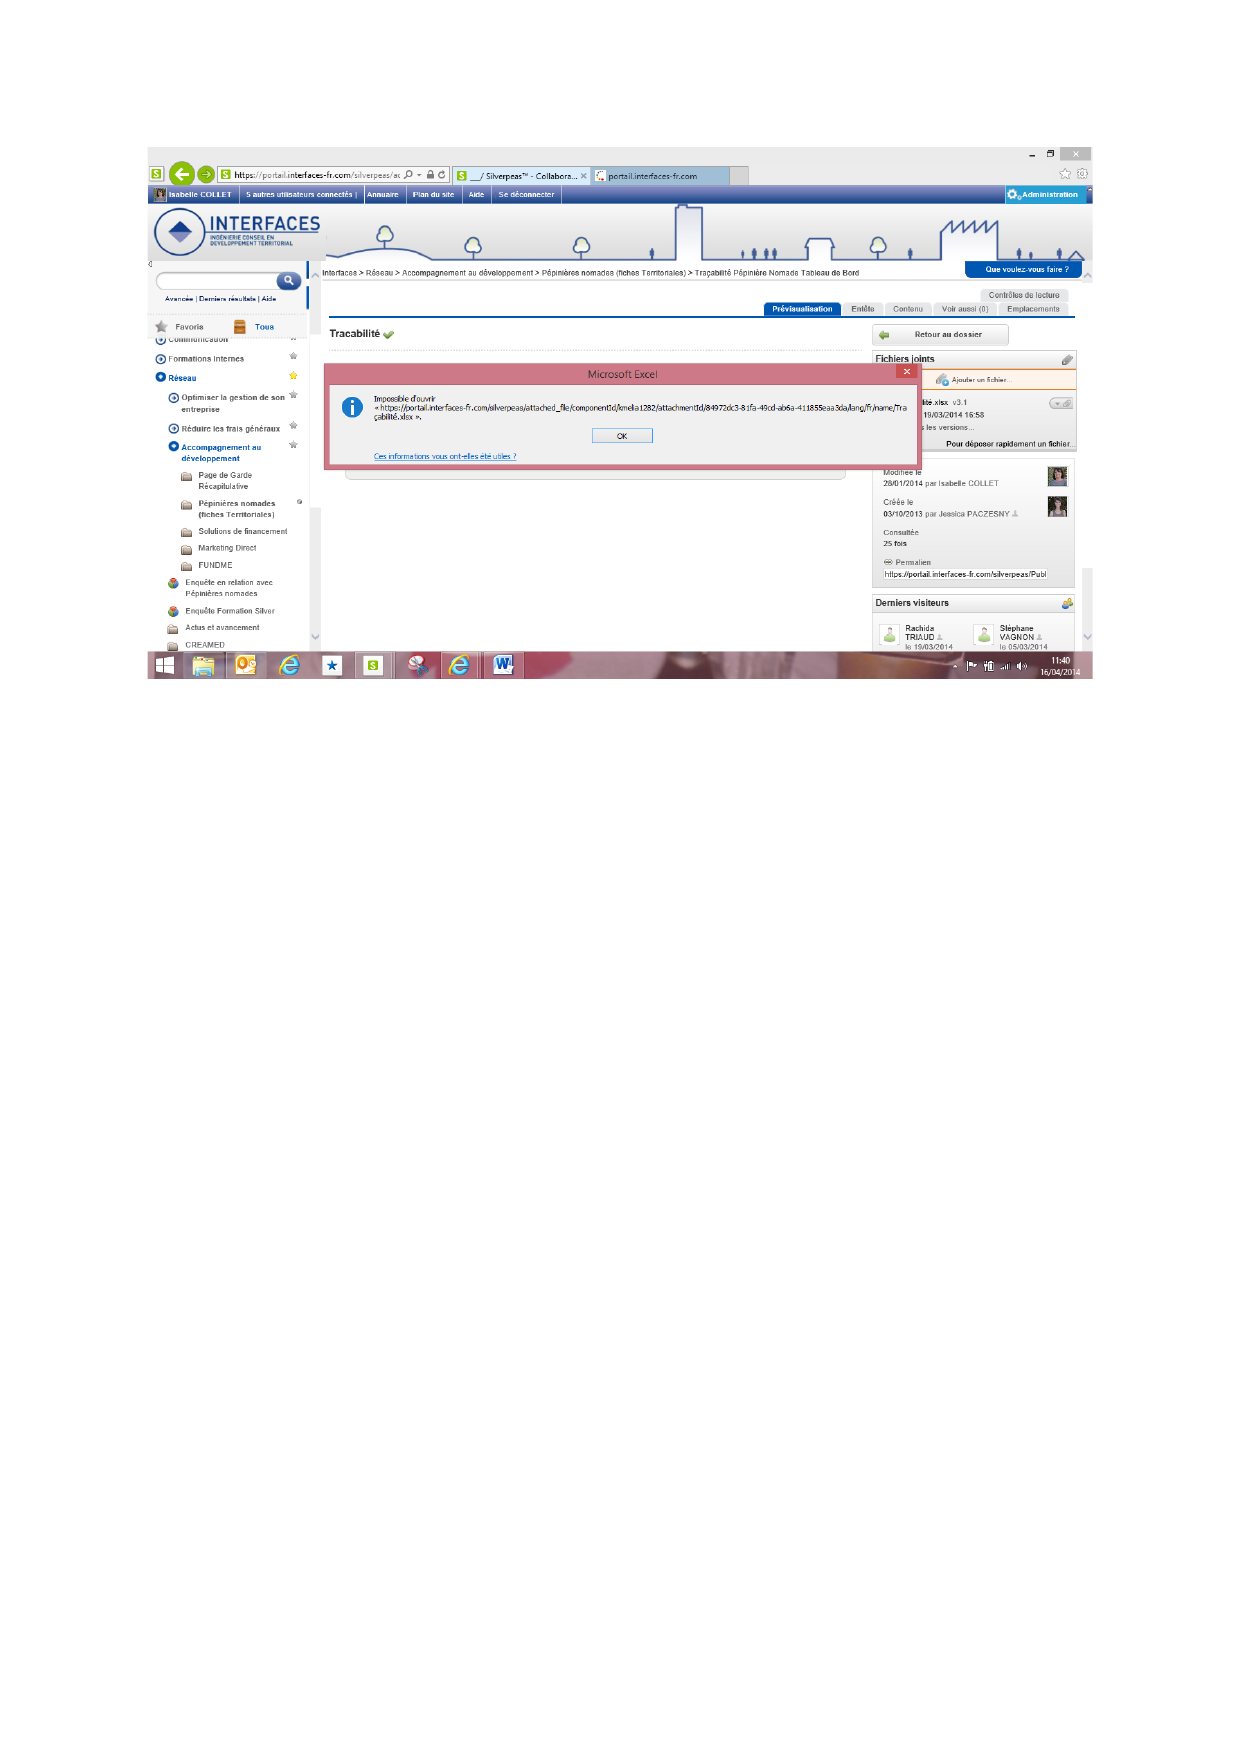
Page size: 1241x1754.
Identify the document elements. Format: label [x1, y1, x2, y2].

picture [147, 147, 1093, 679]
